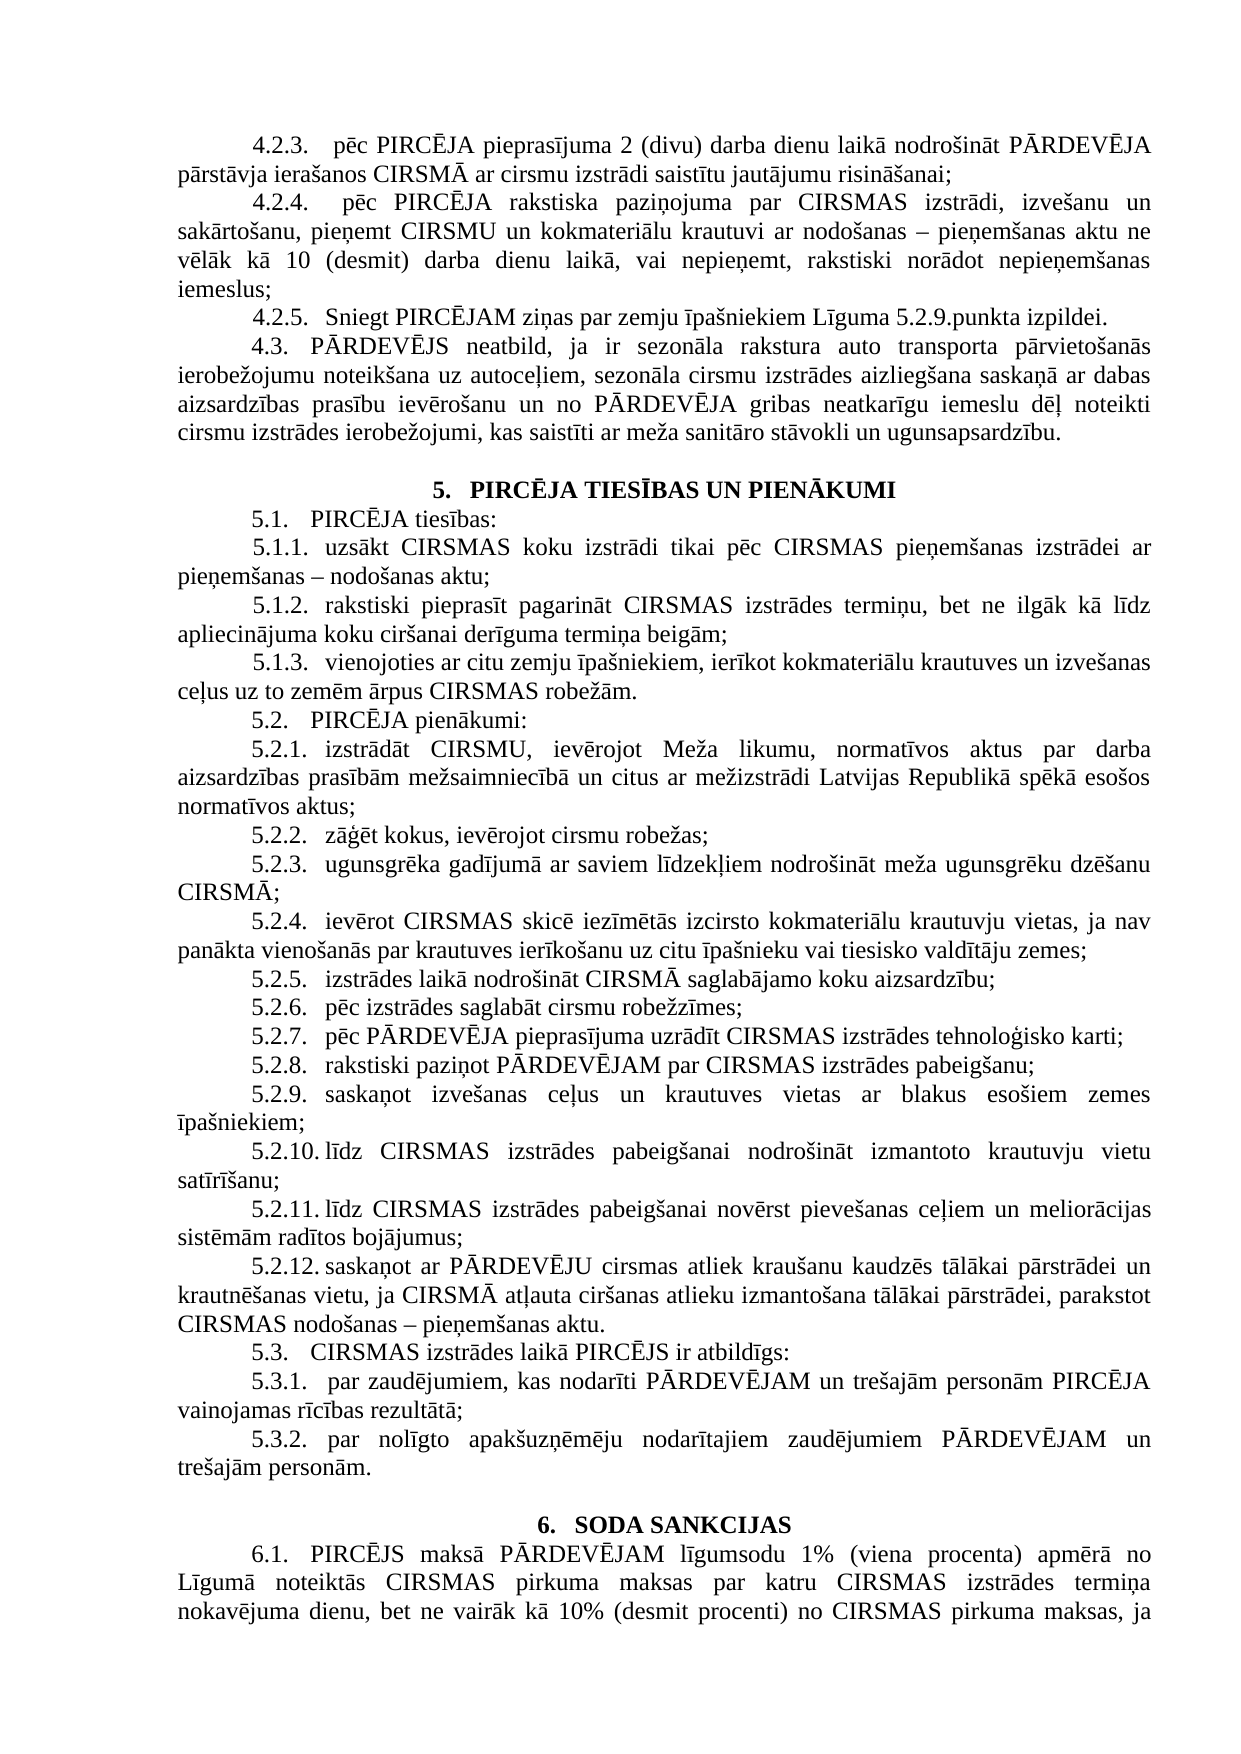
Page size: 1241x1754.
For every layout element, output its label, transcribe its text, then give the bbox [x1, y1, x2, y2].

list par nolīgto apakšuzņēmēju nodarītajiem zaudējumiem PĀRDEVĒJAM un trešajām personām. [177, 1424, 1152, 1481]
list pēc PIRCĒJA pieprasījuma 2 (divu) darba dienu laikā nodrošināt PĀRDEVĒJA pārstāvja ierašanos CIRSMĀ ar cirsmu izstrādi saistītu jautājumu risināšanai; [177, 130, 1152, 187]
list par zaudējumiem, kas nodarīti PĀRDEVĒJAM un trešajām personām PIRCĒJA vainojamas rīcības rezultātā; [177, 1366, 1152, 1424]
list zāģēt kokus, ievērojot cirsmu robežas; [177, 820, 1152, 849]
list izstrādes laikā nodrošināt CIRSMĀ saglabājamo koku aizsardzību; [177, 964, 1152, 992]
list pēc PĀRDEVĒJA pieprasījuma uzrādīt CIRSMAS izstrādes tehnoloģisko karti; [177, 1021, 1152, 1050]
list PIRCĒJA TIESĪBAS UN PIENĀKUMI [177, 475, 1152, 504]
list uzsākt CIRSMAS koku izstrādi tikai pēc CIRSMAS pieņemšanas izstrādei ar pieņemšanas – nodošanas aktu; [177, 532, 1152, 590]
list CIRSMAS izstrādes laikā PIRCĒJS ir atbildīgs: [177, 1337, 1152, 1366]
list pēc izstrādes saglabāt cirsmu robežzīmes; [177, 992, 1152, 1021]
list ugunsgrēka gadījumā ar saviem līdzekļiem nodrošināt meža ugunsgrēku dzēšanu CIRSMĀ; [177, 849, 1152, 906]
list PIRCĒJA tiesības: [177, 504, 1152, 532]
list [177, 1539, 1152, 1625]
list rakstiski paziņot PĀRDEVĒJAM par CIRSMAS izstrādes pabeigšanu; [177, 1050, 1152, 1079]
list līdz CIRSMAS izstrādes pabeigšanai novērst pievešanas ceļiem un meliorācijas sistēmām radītos bojājumus; [177, 1194, 1152, 1251]
list saskaņot ar PĀRDEVĒJU cirsmas atliek kraušanu kaudzēs tālākai pārstrādei un krautnēšanas vietu, ja CIRSMĀ atļauta ciršanas atlieku izmantošana tālākai pārstrādei, parakstot CIRSMAS nodošanas – pieņemšanas aktu. [177, 1251, 1152, 1337]
list līdz CIRSMAS izstrādes pabeigšanai nodrošināt izmantoto krautuvju vietu satīrīšanu; [177, 1136, 1152, 1194]
list PĀRDEVĒJS neatbild, ja ir sezonāla rakstura auto transporta pārvietošanās ierobežojumu noteikšana uz autoceļiem, sezonāla cirsmu izstrādes aizliegšana saskaņā ar dabas aizsardzības prasību ievērošanu un no PĀRDEVĒJA gribas neatkarīgu iemeslu dēļ noteikti cirsmu izstrādes ierobežojumi, kas saistīti ar meža sanitāro stāvokli un ugunsapsardzību. [177, 331, 1152, 446]
list rakstiski pieprasīt pagarināt CIRSMAS izstrādes termiņu, bet ne ilgāk kā līdz apliecinājuma koku ciršanai derīguma termiņa beigām; [177, 590, 1152, 647]
list SODA SANKCIJAS [177, 1510, 1152, 1539]
list vienojoties ar citu zemju īpašniekiem, ierīkot kokmateriālu krautuves un izvešanas ceļus uz to zemēm ārpus CIRSMAS robežām. [177, 647, 1152, 705]
list PIRCĒJA pienākumi: [177, 705, 1152, 734]
list Sniegt PIRCĒJAM ziņas par zemju īpašniekiem Līguma 5.2.9.punkta izpildei. [177, 302, 1152, 331]
list pēc PIRCĒJA rakstiska paziņojuma par CIRSMAS izstrādi, izvešanu un sakārtošanu, pieņemt CIRSMU un kokmateriālu krautuvi ar nodošanas – pieņemšanas aktu ne vēlāk kā 10 (desmit) darba dienu laikā, vai nepieņemt, rakstiski norādot nepieņemšanas iemeslus; [177, 187, 1152, 302]
list izstrādāt CIRSMU, ievērojot Meža likumu, normatīvos aktus par darba aizsardzības prasībām mežsaimniecībā un citus ar mežizstrādi Latvijas Republikā spēkā esošos normatīvos aktus; [177, 734, 1152, 820]
list ievērot CIRSMAS skicē iezīmētās izcirsto kokmateriālu krautuvju vietas, ja nav panākta vienošanās par krautuves ierīkošanu uz citu īpašnieku vai tiesisko valdītāju zemes; [177, 906, 1152, 964]
list saskaņot izvešanas ceļus un krautuves vietas ar blakus esošiem zemes īpašniekiem; [177, 1079, 1152, 1136]
